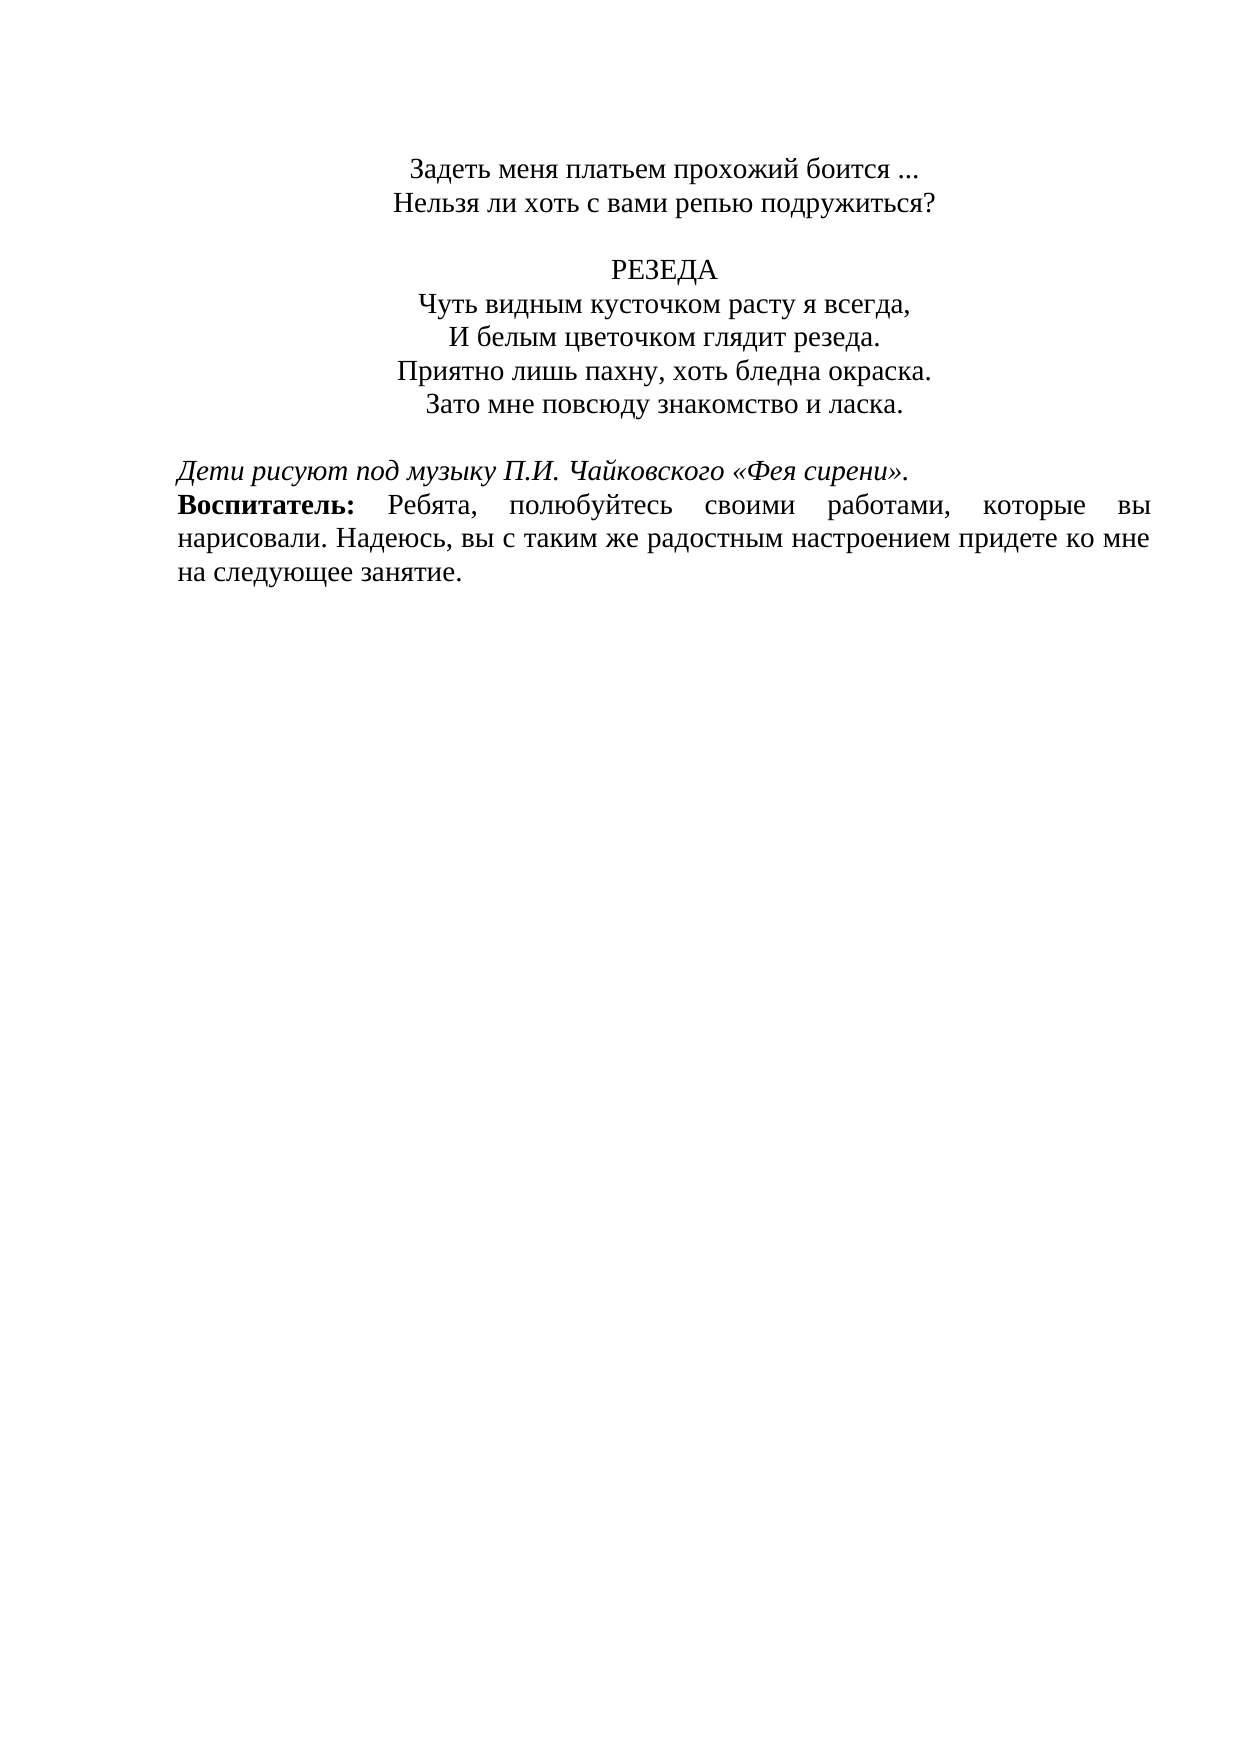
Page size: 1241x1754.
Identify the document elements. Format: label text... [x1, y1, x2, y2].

text Зато мне повсюду знакомство и ласка. [177, 386, 1152, 420]
text РЕЗЕДА [177, 252, 1152, 286]
text Чуть видным кусточком расту я всегда, [177, 286, 1152, 319]
text Воспитатель: Ребята, полюбуйтесь своими работами, которые вы нарисовали. Надеюсь, вы с таким же радостным настроением придете ко мне на следующее занятие. [177, 487, 1152, 588]
text Задеть меня платьем прохожий боится ... [177, 152, 1152, 185]
text Приятно лишь пахну, хоть бледна окраска. [177, 353, 1152, 386]
text И белым цветочком глядит резеда. [177, 319, 1152, 353]
text Нельзя ли хоть с вами репью подружиться? [177, 185, 1152, 219]
text Дети рисуют под музыку П.И. Чайковского «Фея сирени». [177, 453, 1152, 487]
